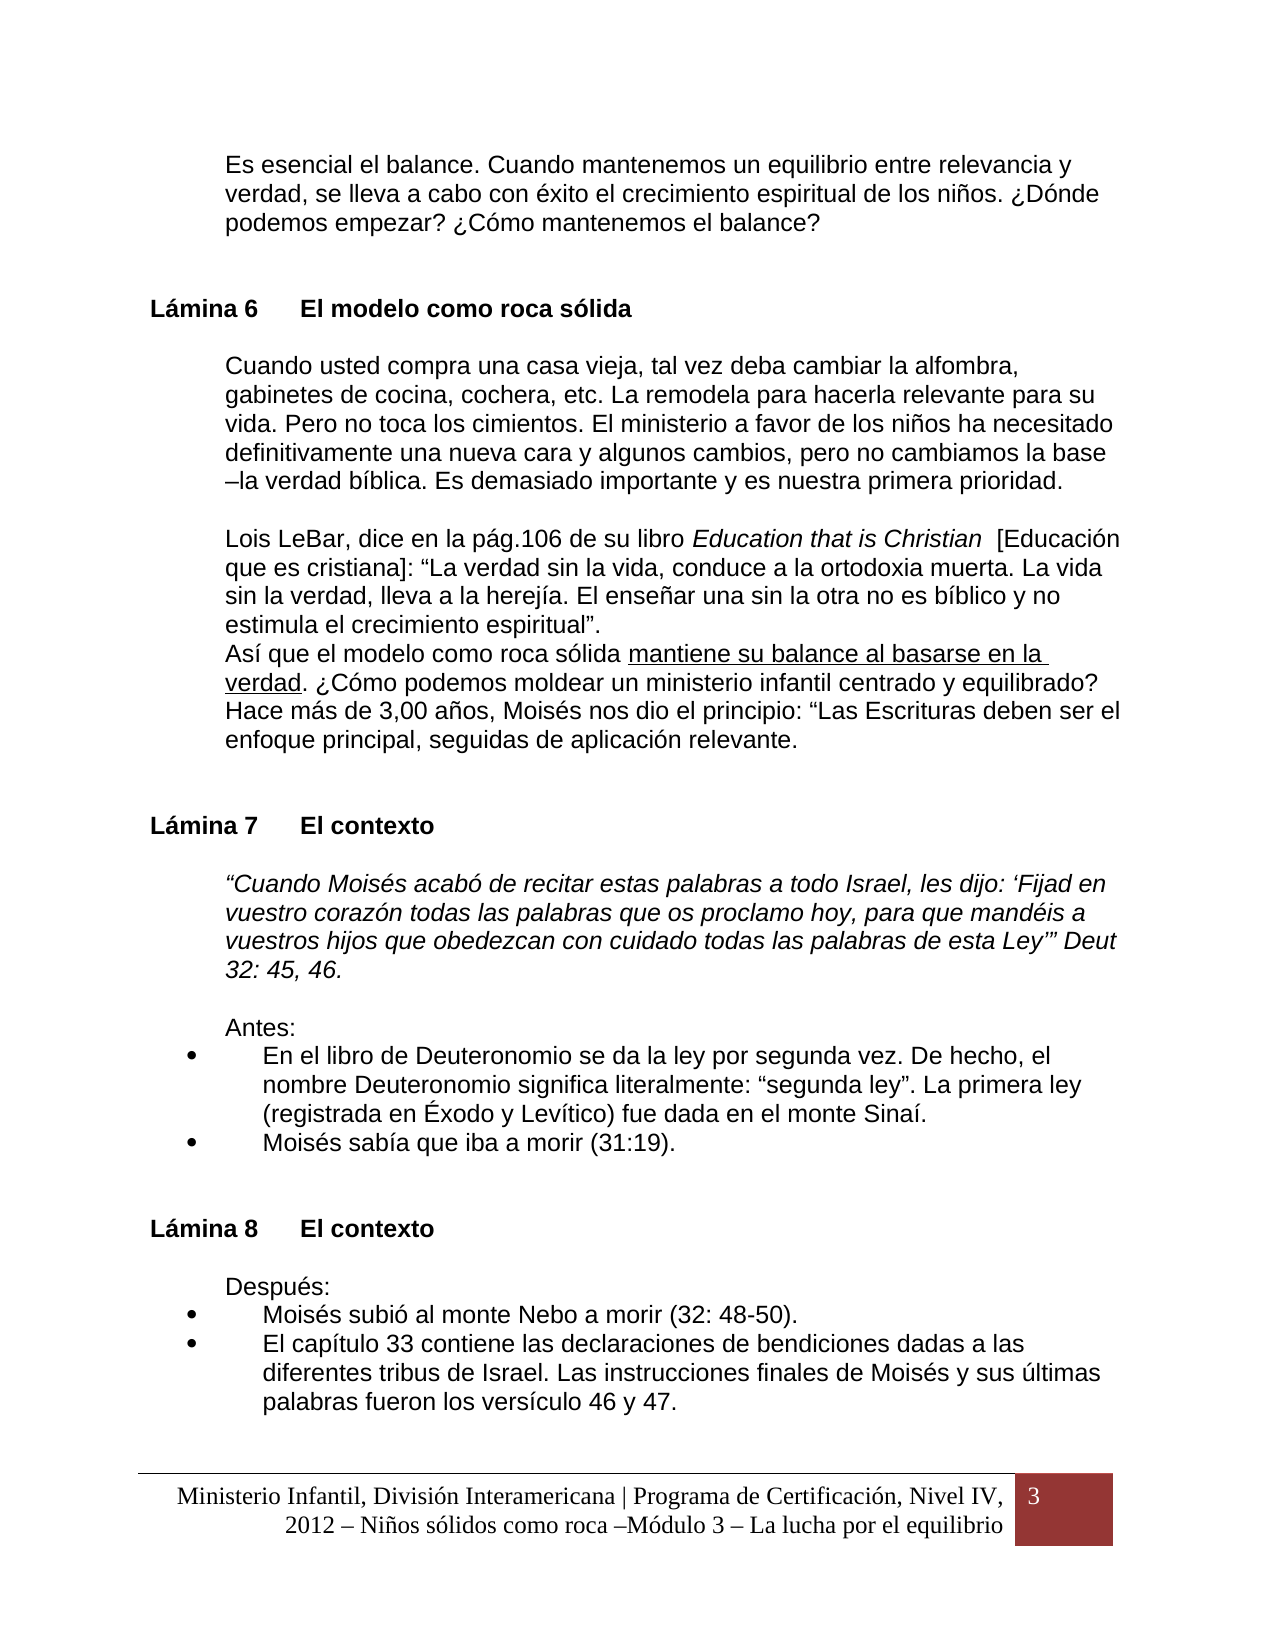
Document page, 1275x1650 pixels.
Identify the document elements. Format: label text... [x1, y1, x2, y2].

list En el libro de Deuteronomio se da la ley por segunda vez. De hecho, el nombre Deuteronomio significa literalmente: “segunda ley”. La primera ley (registrada en Éxodo y Levítico) fue dada en el monte Sinaí. [187, 1041, 1125, 1128]
list Moisés subió al monte Nebo a morir (32: 48-50). [187, 1300, 1125, 1329]
text Lámina 7 El contexto [150, 811, 1125, 840]
text Así que el modelo como roca sólida mantiene su balance al basarse en la verdad. ¿Cómo podemos moldear un ministerio infantil centrado y equilibrado? Hace más de 3,00 años, Moisés nos dio el principio: “Las Escrituras deben ser el enfoque principal, seguidas de aplicación relevante. [225, 639, 1125, 754]
text Cuando usted compra una casa vieja, tal vez deba cambiar la alfombra, gabinetes de cocina, cochera, etc. La remodela para hacerla relevante para su vida. Pero no toca los cimientos. El ministerio a favor de los niños ha necesitado definitivamente una nueva cara y algunos cambios, pero no cambiamos la base –la verdad bíblica. Es demasiado importante y es nuestra primera prioridad. [225, 351, 1125, 495]
text Después: [150, 1271, 1125, 1300]
text “Cuando Moisés acabó de recitar estas palabras a todo Israel, les dijo: ‘Fijad en vuestro corazón todas las palabras que os proclamo hoy, para que mandéis a vuestros hijos que obedezcan con cuidado todas las palabras de esta Ley’” Deut 32: 45, 46. [225, 869, 1125, 984]
list El capítulo 33 contiene las declaraciones de bendiciones dadas a las diferentes tribus de Israel. Las instrucciones finales de Moisés y sus últimas palabras fueron los versículo 46 y 47. [187, 1329, 1125, 1415]
text Antes: [150, 1012, 1125, 1041]
text Es esencial el balance. Cuando mantenemos un equilibrio entre relevancia y verdad, se lleva a cabo con éxito el crecimiento espiritual de los niños. ¿Dónde podemos empezar? ¿Cómo mantenemos el balance? [225, 150, 1125, 236]
list Moisés sabía que iba a morir (31:19). [187, 1128, 1125, 1156]
text Lámina 6 El modelo como roca sólida [150, 294, 1125, 322]
text Lámina 8 El contexto [150, 1214, 1125, 1243]
text Lois LeBar, dice en la pág.106 de su libro Education that is Christian [Educación que es cristiana]: “La verdad sin la vida, conduce a la ortodoxia muerta. La vida sin la verdad, lleva a la herejía. El enseñar una sin la otra no es bíblico y no estimula el crecimiento espiritual”. [225, 524, 1125, 639]
